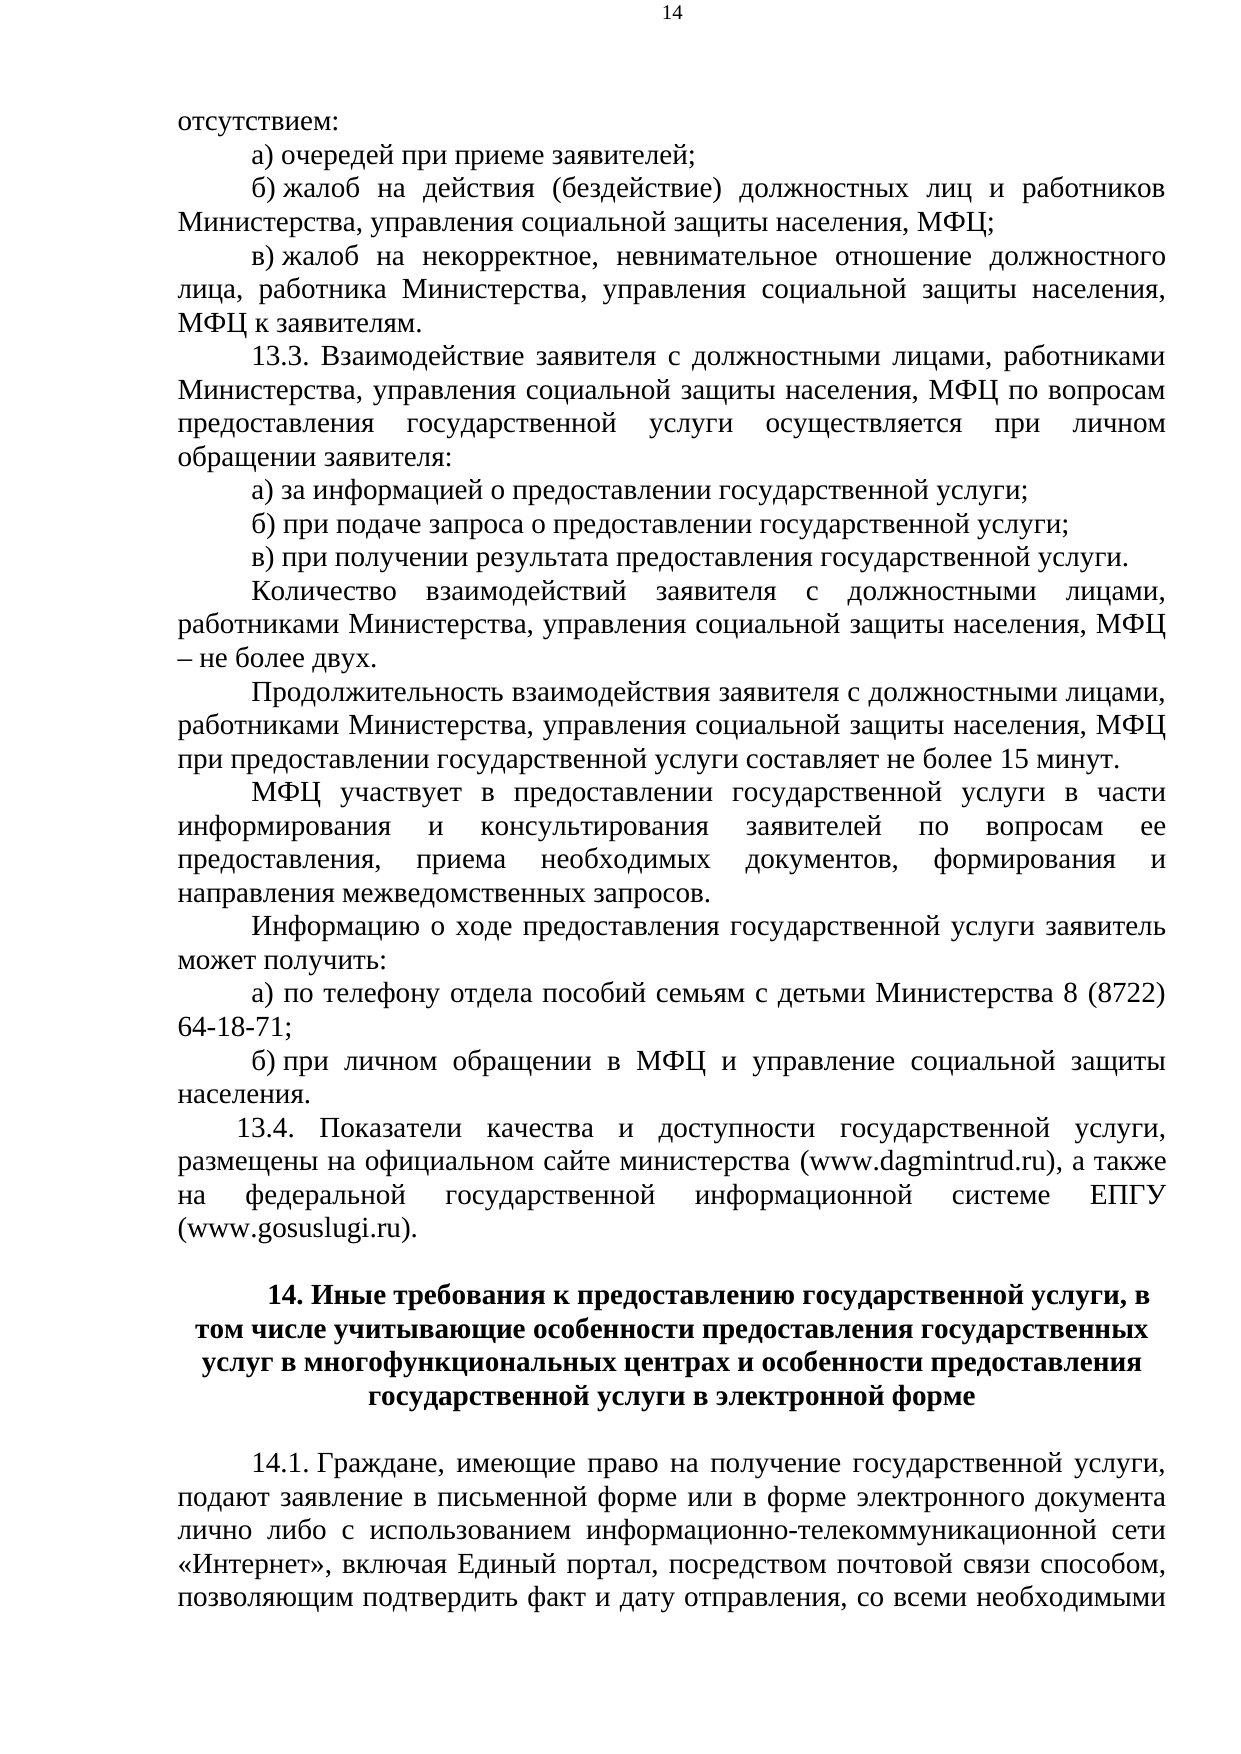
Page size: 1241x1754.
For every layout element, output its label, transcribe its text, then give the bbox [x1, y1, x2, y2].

text б) жалоб на действия (бездействие) должностных лиц и работников Министерства, управления социальной защиты населения, МФЦ; [177, 171, 1167, 238]
text а) очередей при приеме заявителей; [177, 137, 1167, 171]
text 13.3. Взаимодействие заявителя с должностными лицами, работниками Министерства, управления социальной защиты населения, МФЦ по вопросам предоставления государственной услуги осуществляется при личном обращении заявителя: [177, 338, 1167, 472]
text 13.4. Показатели качества и доступности государственной услуги, размещены на официальном сайте министерства (www.dagmintrud.ru), а также на федеральной государственной информационной системе ЕПГУ (www.gosuslugi.ru). [177, 1110, 1167, 1244]
text в) при получении результата предоставления государственной услуги. [177, 539, 1167, 573]
text б) при подаче запроса о предоставлении государственной услуги; [177, 506, 1167, 539]
text а) по телефону отдела пособий семьям с детьми Министерства 8 (8722) 64-18-71; [177, 976, 1167, 1043]
text Количество взаимодействий заявителя с должностными лицами, работниками Министерства, управления социальной защиты населения, МФЦ – не более двух. [177, 573, 1167, 674]
text в) жалоб на некорректное, невнимательное отношение должностного лица, работника Министерства, управления социальной защиты населения, МФЦ к заявителям. [177, 238, 1167, 338]
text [177, 103, 1167, 137]
text Продолжительность взаимодействия заявителя с должностными лицами, работниками Министерства, управления социальной защиты населения, МФЦ при предоставлении государственной услуги составляет не более 15 минут. [177, 674, 1167, 774]
text 14. Иные требования к предоставлению государственной услуги, в том числе учитывающие особенности предоставления государственных услуг в многофункциональных центрах и особенности предоставления государственной услуги в электронной форме [177, 1277, 1167, 1412]
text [177, 1445, 1167, 1613]
text МФЦ участвует в предоставлении государственной услуги в части информирования и консультирования заявителей по вопросам ее предоставления, приема необходимых документов, формирования и направления межведомственных запросов. [177, 774, 1167, 908]
text а) за информацией о предоставлении государственной услуги; [177, 472, 1167, 506]
text Информацию о ходе предоставления государственной услуги заявитель может получить: [177, 908, 1167, 976]
text б) при личном обращении в МФЦ и управление социальной защиты населения. [177, 1043, 1167, 1110]
